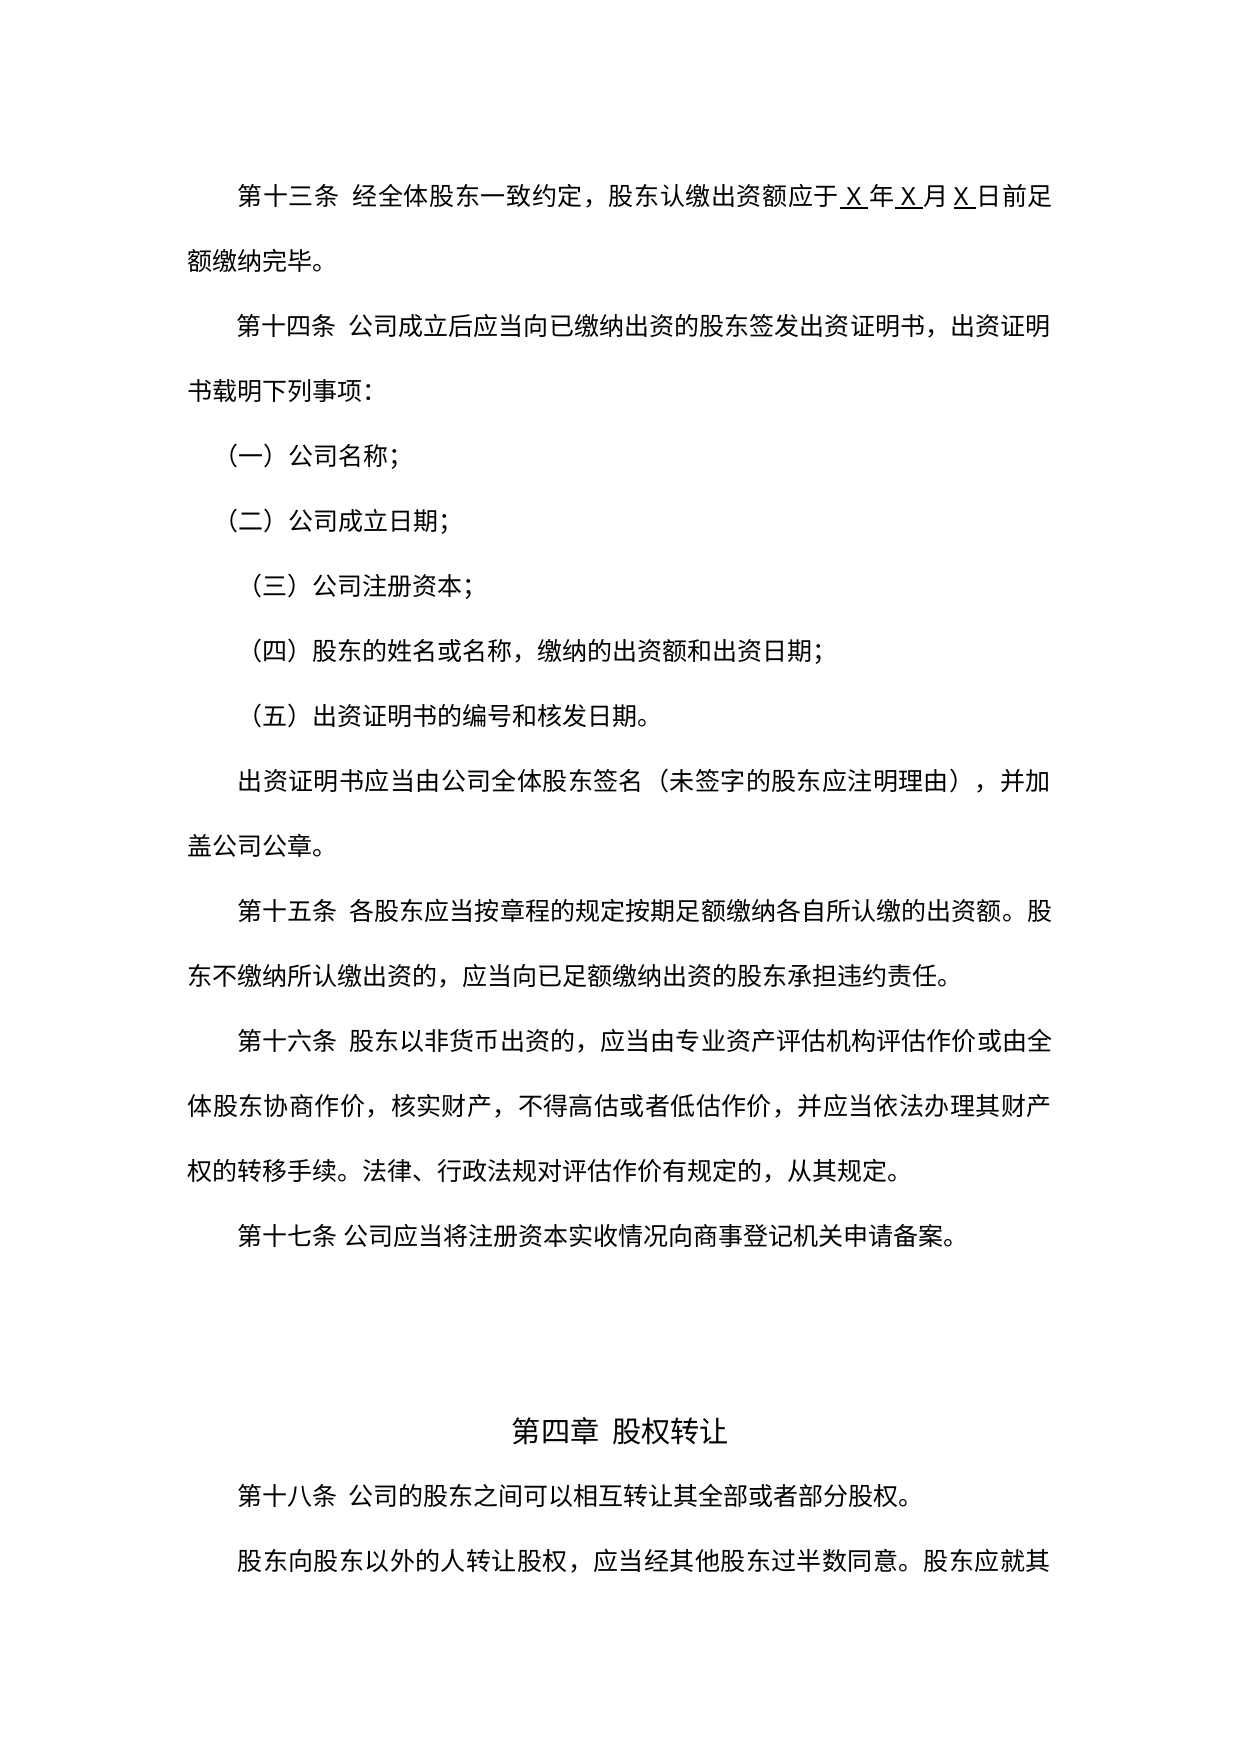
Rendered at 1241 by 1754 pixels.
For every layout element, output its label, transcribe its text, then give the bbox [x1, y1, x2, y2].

text （四）股东的姓名或名称，缴纳的出资额和出资日期； [187, 617, 1053, 682]
text （一）公司名称； [187, 422, 1053, 487]
text （三）公司注册资本； [187, 552, 1053, 617]
text 第十五条 各股东应当按章程的规定按期足额缴纳各自所认缴的出资额。股东不缴纳所认缴出资的，应当向已足额缴纳出资的股东承担违约责任。 [187, 877, 1053, 1007]
text 第十四条 公司成立后应当向已缴纳出资的股东签发出资证明书，出资证明书载明下列事项： [187, 292, 1053, 422]
text 第十八条 公司的股东之间可以相互转让其全部或者部分股权。 [187, 1462, 1053, 1527]
text 第十三条 经全体股东一致约定，股东认缴出资额应于 X 年 X 月X 日前足额缴纳完毕。 [187, 162, 1053, 292]
text （二）公司成立日期； [187, 487, 1053, 552]
text 第十六条 股东以非货币出资的，应当由专业资产评估机构评估作价或由全体股东协商作价，核实财产，不得高估或者低估作价，并应当依法办理其财产权的转移手续。法律、行政法规对评估作价有规定的，从其规定。 [187, 1007, 1053, 1202]
text 第四章 股权转让 [187, 1397, 1053, 1462]
text 出资证明书应当由公司全体股东签名（未签字的股东应注明理由），并加盖公司公章。 [187, 747, 1053, 877]
text （五）出资证明书的编号和核发日期。 [187, 682, 1053, 747]
text 第十七条 公司应当将注册资本实收情况向商事登记机关申请备案。 [187, 1202, 1053, 1267]
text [187, 1527, 1053, 1592]
